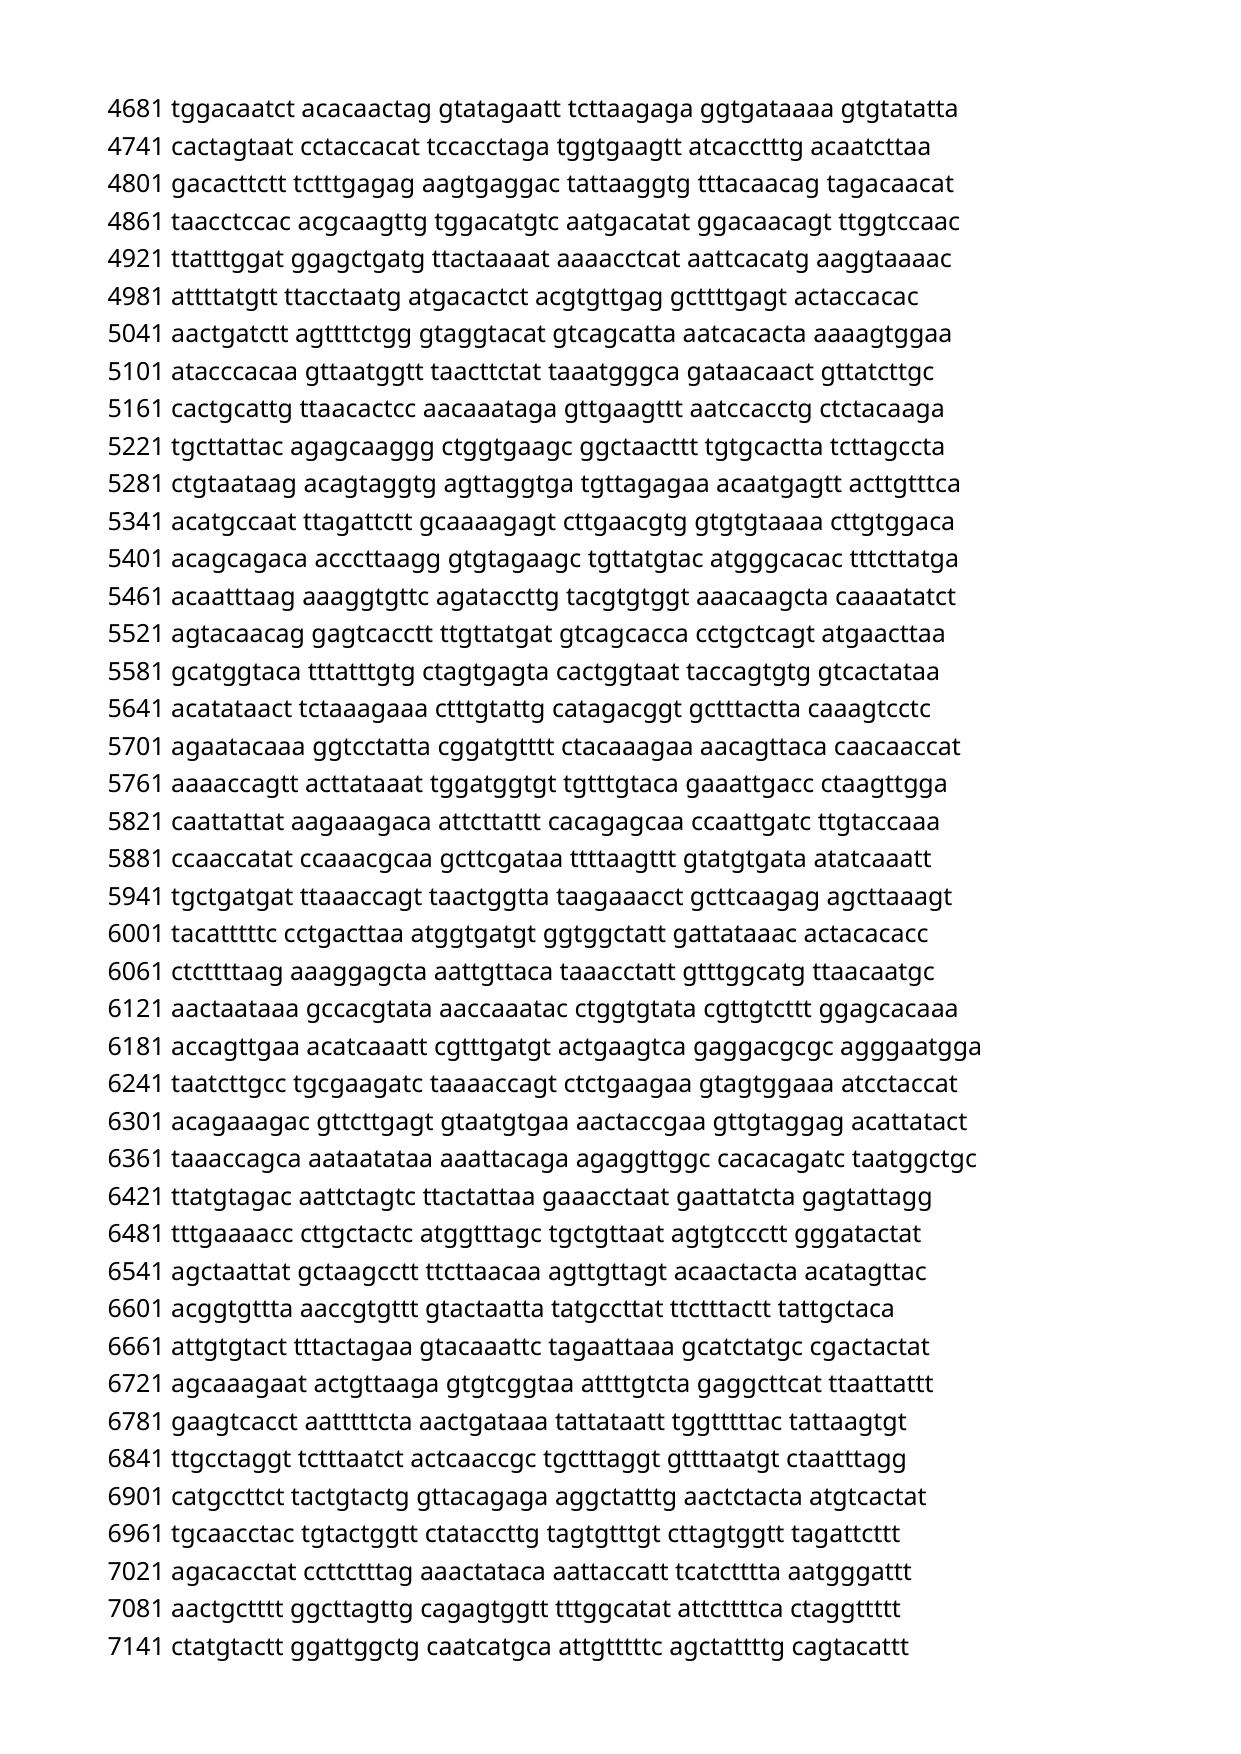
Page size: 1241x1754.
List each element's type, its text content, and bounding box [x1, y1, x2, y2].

text 5221 tgcttattac agagcaaggg ctggtgaagc ggctaacttt tgtgcactta tcttagccta [75, 427, 1165, 464]
text 6901 catgccttct tactgtactg gttacagaga aggctatttg aactctacta atgtcactat [75, 1477, 1165, 1514]
text 4981 attttatgtt ttacctaatg atgacactct acgtgttgag gcttttgagt actaccacac [75, 277, 1165, 314]
text 4681 tggacaatct acacaactag gtatagaatt tcttaagaga ggtgataaaa gtgtatatta [75, 89, 1165, 127]
text 5461 acaatttaag aaaggtgttc agataccttg tacgtgtggt aaacaagcta caaaatatct [75, 577, 1165, 614]
text 6301 acagaaagac gttcttgagt gtaatgtgaa aactaccgaa gttgtaggag acattatact [75, 1102, 1165, 1139]
text 5161 cactgcattg ttaacactcc aacaaataga gttgaagttt aatccacctg ctctacaaga [75, 389, 1165, 427]
text 6841 ttgcctaggt tctttaatct actcaaccgc tgctttaggt gttttaatgt ctaatttagg [75, 1439, 1165, 1477]
text 6481 tttgaaaacc cttgctactc atggtttagc tgctgttaat agtgtccctt gggatactat [75, 1214, 1165, 1252]
text 4741 cactagtaat cctaccacat tccacctaga tggtgaagtt atcacctttg acaatcttaa [75, 127, 1165, 164]
text 4861 taacctccac acgcaagttg tggacatgtc aatgacatat ggacaacagt ttggtccaac [75, 202, 1165, 239]
text 5581 gcatggtaca tttatttgtg ctagtgagta cactggtaat taccagtgtg gtcactataa [75, 652, 1165, 689]
text 5641 acatataact tctaaagaaa ctttgtattg catagacggt gctttactta caaagtcctc [75, 689, 1165, 727]
text 5401 acagcagaca acccttaagg gtgtagaagc tgttatgtac atgggcacac tttcttatga [75, 539, 1165, 577]
text 5881 ccaaccatat ccaaacgcaa gcttcgataa ttttaagttt gtatgtgata atatcaaatt [75, 839, 1165, 877]
text 5521 agtacaacag gagtcacctt ttgttatgat gtcagcacca cctgctcagt atgaacttaa [75, 614, 1165, 652]
text 6361 taaaccagca aataatataa aaattacaga agaggttggc cacacagatc taatggctgc [75, 1139, 1165, 1177]
text 6781 gaagtcacct aatttttcta aactgataaa tattataatt tggtttttac tattaagtgt [75, 1402, 1165, 1439]
text 7081 aactgctttt ggcttagttg cagagtggtt tttggcatat attcttttca ctaggttttt [75, 1589, 1165, 1627]
text 6541 agctaattat gctaagcctt ttcttaacaa agttgttagt acaactacta acatagttac [75, 1252, 1165, 1289]
text 6421 ttatgtagac aattctagtc ttactattaa gaaacctaat gaattatcta gagtattagg [75, 1177, 1165, 1214]
text 4921 ttatttggat ggagctgatg ttactaaaat aaaacctcat aattcacatg aaggtaaaac [75, 239, 1165, 277]
text 6241 taatcttgcc tgcgaagatc taaaaccagt ctctgaagaa gtagtggaaa atcctaccat [75, 1064, 1165, 1102]
text 7141 ctatgtactt ggattggctg caatcatgca attgtttttc agctattttg cagtacattt [75, 1627, 1165, 1664]
text 5941 tgctgatgat ttaaaccagt taactggtta taagaaacct gcttcaagag agcttaaagt [75, 877, 1165, 914]
text 6721 agcaaagaat actgttaaga gtgtcggtaa attttgtcta gaggcttcat ttaattattt [75, 1364, 1165, 1402]
text 4801 gacacttctt tctttgagag aagtgaggac tattaaggtg tttacaacag tagacaacat [75, 164, 1165, 202]
text 7021 agacacctat ccttctttag aaactataca aattaccatt tcatctttta aatgggattt [75, 1552, 1165, 1589]
text 5821 caattattat aagaaagaca attcttattt cacagagcaa ccaattgatc ttgtaccaaa [75, 802, 1165, 839]
text 6601 acggtgttta aaccgtgttt gtactaatta tatgccttat ttctttactt tattgctaca [75, 1289, 1165, 1327]
text 5341 acatgccaat ttagattctt gcaaaagagt cttgaacgtg gtgtgtaaaa cttgtggaca [75, 502, 1165, 539]
text 5761 aaaaccagtt acttataaat tggatggtgt tgtttgtaca gaaattgacc ctaagttgga [75, 764, 1165, 802]
text 5701 agaatacaaa ggtcctatta cggatgtttt ctacaaagaa aacagttaca caacaaccat [75, 727, 1165, 764]
text 5281 ctgtaataag acagtaggtg agttaggtga tgttagagaa acaatgagtt acttgtttca [75, 464, 1165, 502]
text 6661 attgtgtact tttactagaa gtacaaattc tagaattaaa gcatctatgc cgactactat [75, 1327, 1165, 1364]
text 6961 tgcaacctac tgtactggtt ctataccttg tagtgtttgt cttagtggtt tagattcttt [75, 1514, 1165, 1552]
text 6121 aactaataaa gccacgtata aaccaaatac ctggtgtata cgttgtcttt ggagcacaaa [75, 989, 1165, 1027]
text 6061 ctcttttaag aaaggagcta aattgttaca taaacctatt gtttggcatg ttaacaatgc [75, 952, 1165, 989]
text 5101 atacccacaa gttaatggtt taacttctat taaatgggca gataacaact gttatcttgc [75, 352, 1165, 389]
text 6001 tacatttttc cctgacttaa atggtgatgt ggtggctatt gattataaac actacacacc [75, 914, 1165, 952]
text 5041 aactgatctt agttttctgg gtaggtacat gtcagcatta aatcacacta aaaagtggaa [75, 314, 1165, 352]
text 6181 accagttgaa acatcaaatt cgtttgatgt actgaagtca gaggacgcgc agggaatgga [75, 1027, 1165, 1064]
